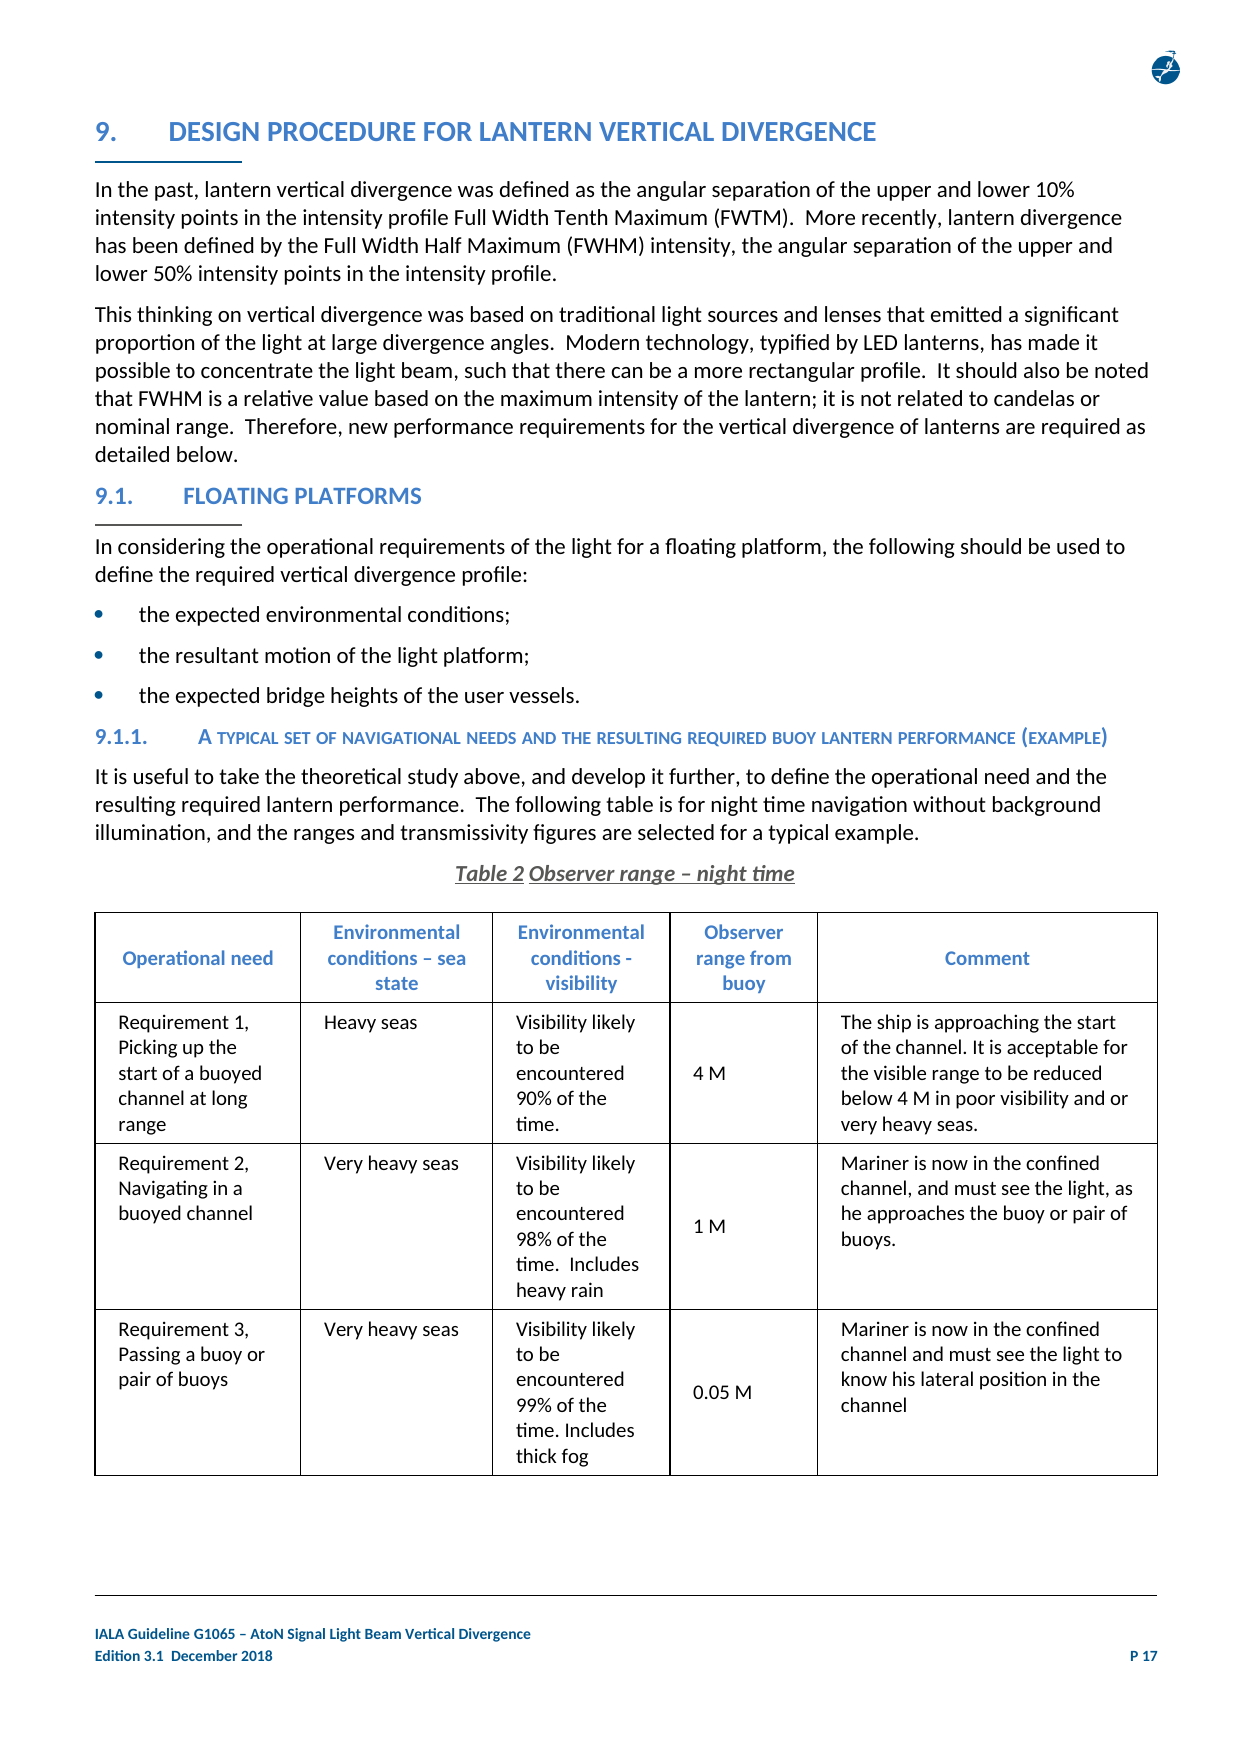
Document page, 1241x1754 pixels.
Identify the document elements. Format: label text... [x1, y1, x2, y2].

subtitle A typical set of navigational needs and the resulting required buoy lantern performance (example) [94, 722, 1157, 750]
table_cell Heavy seas [301, 1003, 492, 1142]
text the expected bridge heights of the user vessels. [94, 681, 1157, 709]
subtitle DESIGN PROCEDURE FOR LANTERN VERTICAL DIVERGENCE [94, 113, 1157, 149]
table_cell Requirement 2, Navigating in a buoyed channel [96, 1144, 300, 1308]
text the expected environmental conditions; [94, 600, 1157, 628]
text This thinking on vertical divergence was based on traditional light sources and lenses that emitted a significant proportion of the light at large divergence angles. Modern technology, typified by LED lanterns, has made it possible to concentrate the light beam, such that there can be a more rectangular profile. It should also be noted that FWHM is a relative value based on the maximum intensity of the lantern; it is not related to candelas or nominal range. Therefore, new performance requirements for the vertical divergence of lanterns are required as detailed below. [94, 300, 1157, 468]
table_header Environmental conditions – sea state [301, 913, 492, 1002]
table_cell Mariner is now in the confined channel, and must see the light, as he approaches the buoy or pair of buoys. [818, 1144, 1157, 1308]
table_cell 4 M [671, 1003, 817, 1142]
subtitle Floating Platforms [94, 480, 1157, 511]
text the resultant motion of the light platform; [94, 641, 1157, 669]
table_cell Visibility likely to be encountered 90% of the time. [493, 1003, 669, 1142]
table_cell 1 M [671, 1144, 817, 1308]
table_cell Very heavy seas [301, 1144, 492, 1308]
table_cell Visibility likely to be encountered 98% of the time. Includes heavy rain [493, 1144, 669, 1308]
text In the past, lantern vertical divergence was defined as the angular separation of the upper and lower 10% intensity points in the intensity profile Full Width Tenth Maximum (FWTM). More recently, lantern divergence has been defined by the Full Width Half Maximum (FWHM) intensity, the angular separation of the upper and lower 50% intensity points in the intensity profile. [94, 175, 1157, 287]
table_header Observer range from buoy [671, 913, 817, 1002]
text In considering the operational requirements of the light for a floating platform, the following should be used to define the required vertical divergence profile: [94, 532, 1157, 588]
table_cell Requirement 3, Passing a buoy or pair of buoys [96, 1310, 300, 1474]
table_cell Mariner is now in the confined channel and must see the light to know his lateral position in the channel [818, 1310, 1157, 1474]
table_cell Requirement 1, Picking up the start of a buoyed channel at long range [96, 1003, 300, 1142]
picture [1120, 0, 1239, 119]
table_header Operational need [96, 913, 300, 1002]
table_cell Very heavy seas [301, 1310, 492, 1474]
table_header Environmental conditions - visibility [493, 913, 669, 1002]
table_header Comment [818, 913, 1157, 1002]
text Observer range – night time [94, 859, 1157, 887]
table_cell The ship is approaching the start of the channel. It is acceptable for the visible range to be reduced below 4 M in poor visibility and or very heavy seas. [818, 1003, 1157, 1142]
table_cell 0.05 M [671, 1310, 817, 1474]
text It is useful to take the theoretical study above, and develop it further, to define the operational need and the resulting required lantern performance. The following table is for night time navigation without background illumination, and the ranges and transmissivity figures are selected for a typical example. [94, 762, 1157, 846]
table_cell Visibility likely to be encountered 99% of the time. Includes thick fog [493, 1310, 669, 1474]
